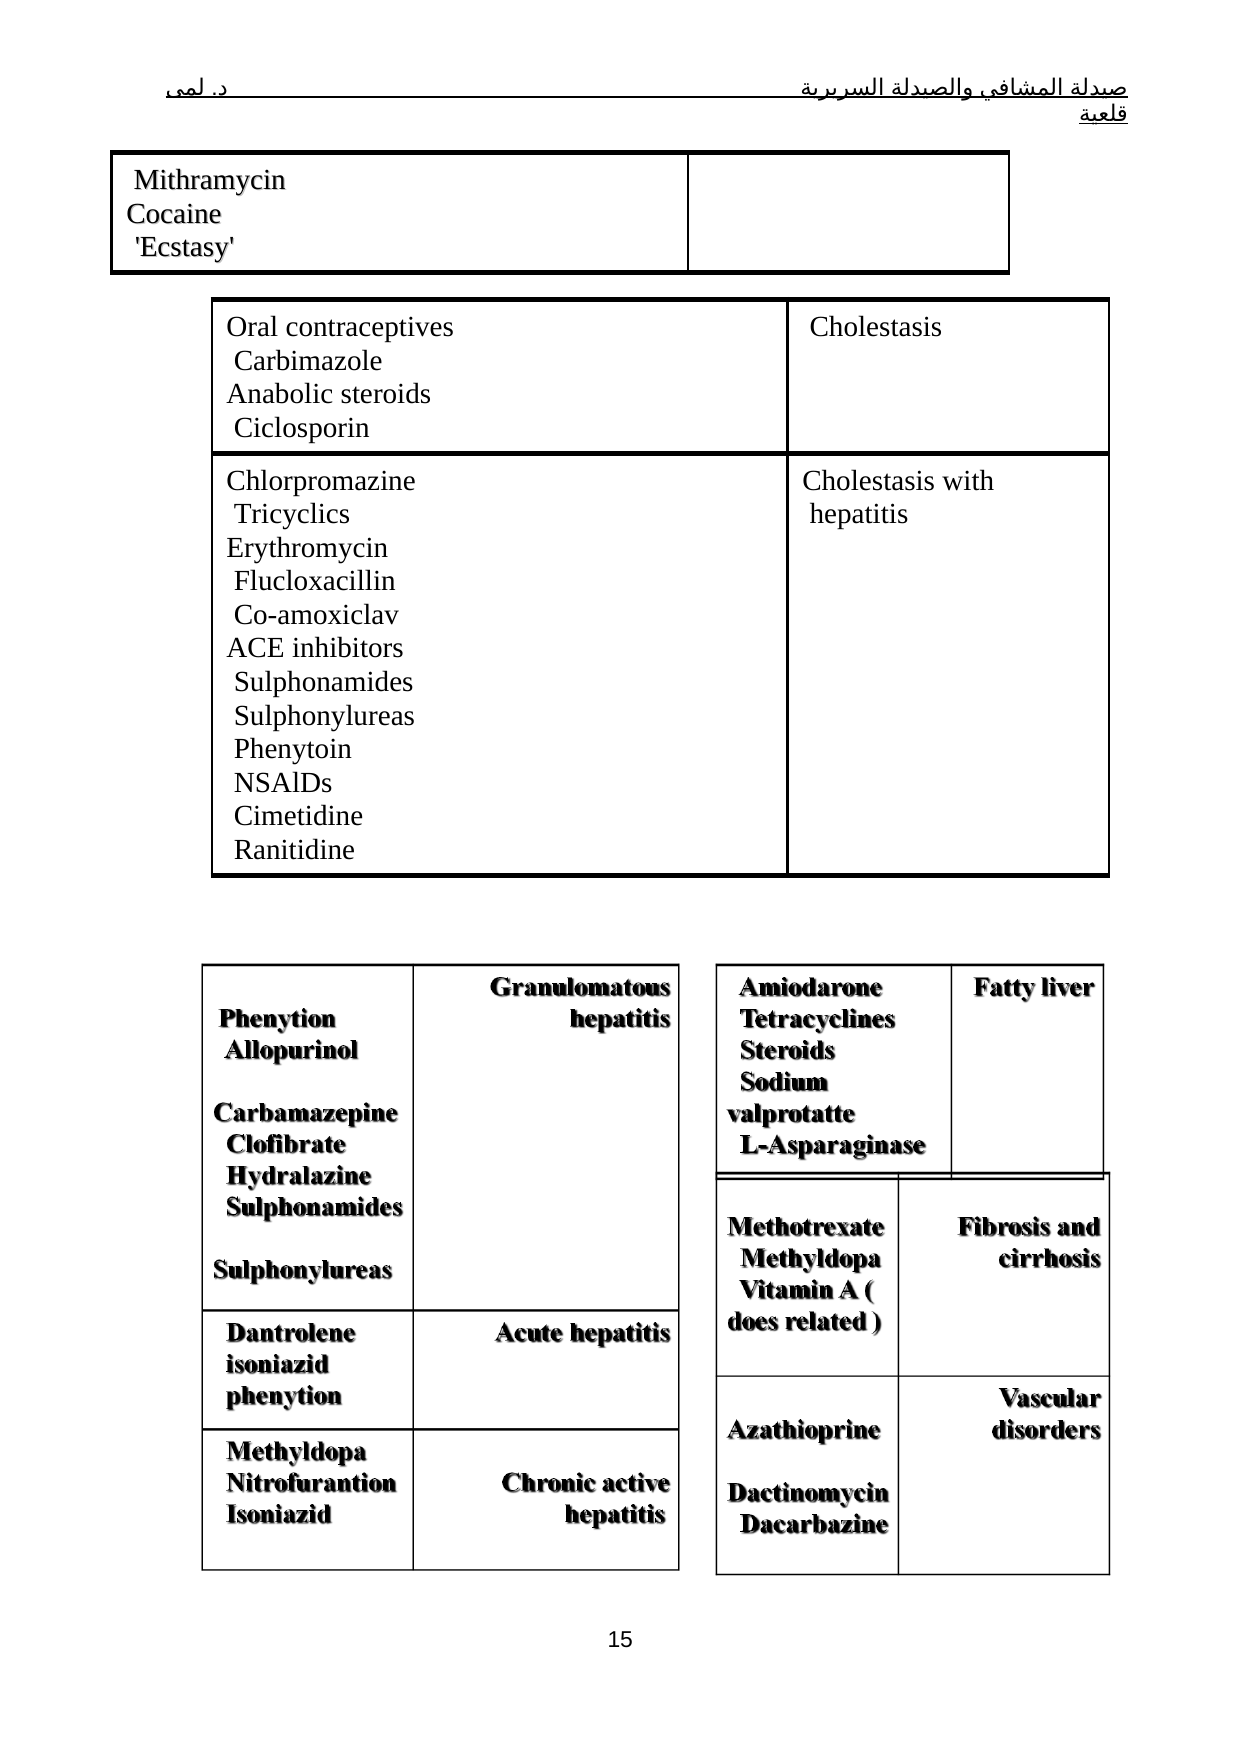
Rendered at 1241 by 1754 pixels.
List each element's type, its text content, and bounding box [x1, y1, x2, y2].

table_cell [113, 155, 687, 270]
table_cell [689, 155, 1008, 270]
table_header Cholestasis [789, 302, 1108, 451]
table_cell Cholestasis with hepatitis [789, 456, 1108, 873]
table_cell Chlorpromazine Tricyclics Erythromycin Flucloxacillin Co-amoxiclav ACE inhibitors Sulphonamides Sulphonylureas Phenytoin NSAlDs Cimetidine Ranitidine [213, 456, 786, 873]
table_header Oral contraceptives Carbimazole Anabolic steroids Ciclosporin [213, 302, 786, 451]
picture [708, 957, 1127, 1582]
picture [194, 957, 696, 1577]
